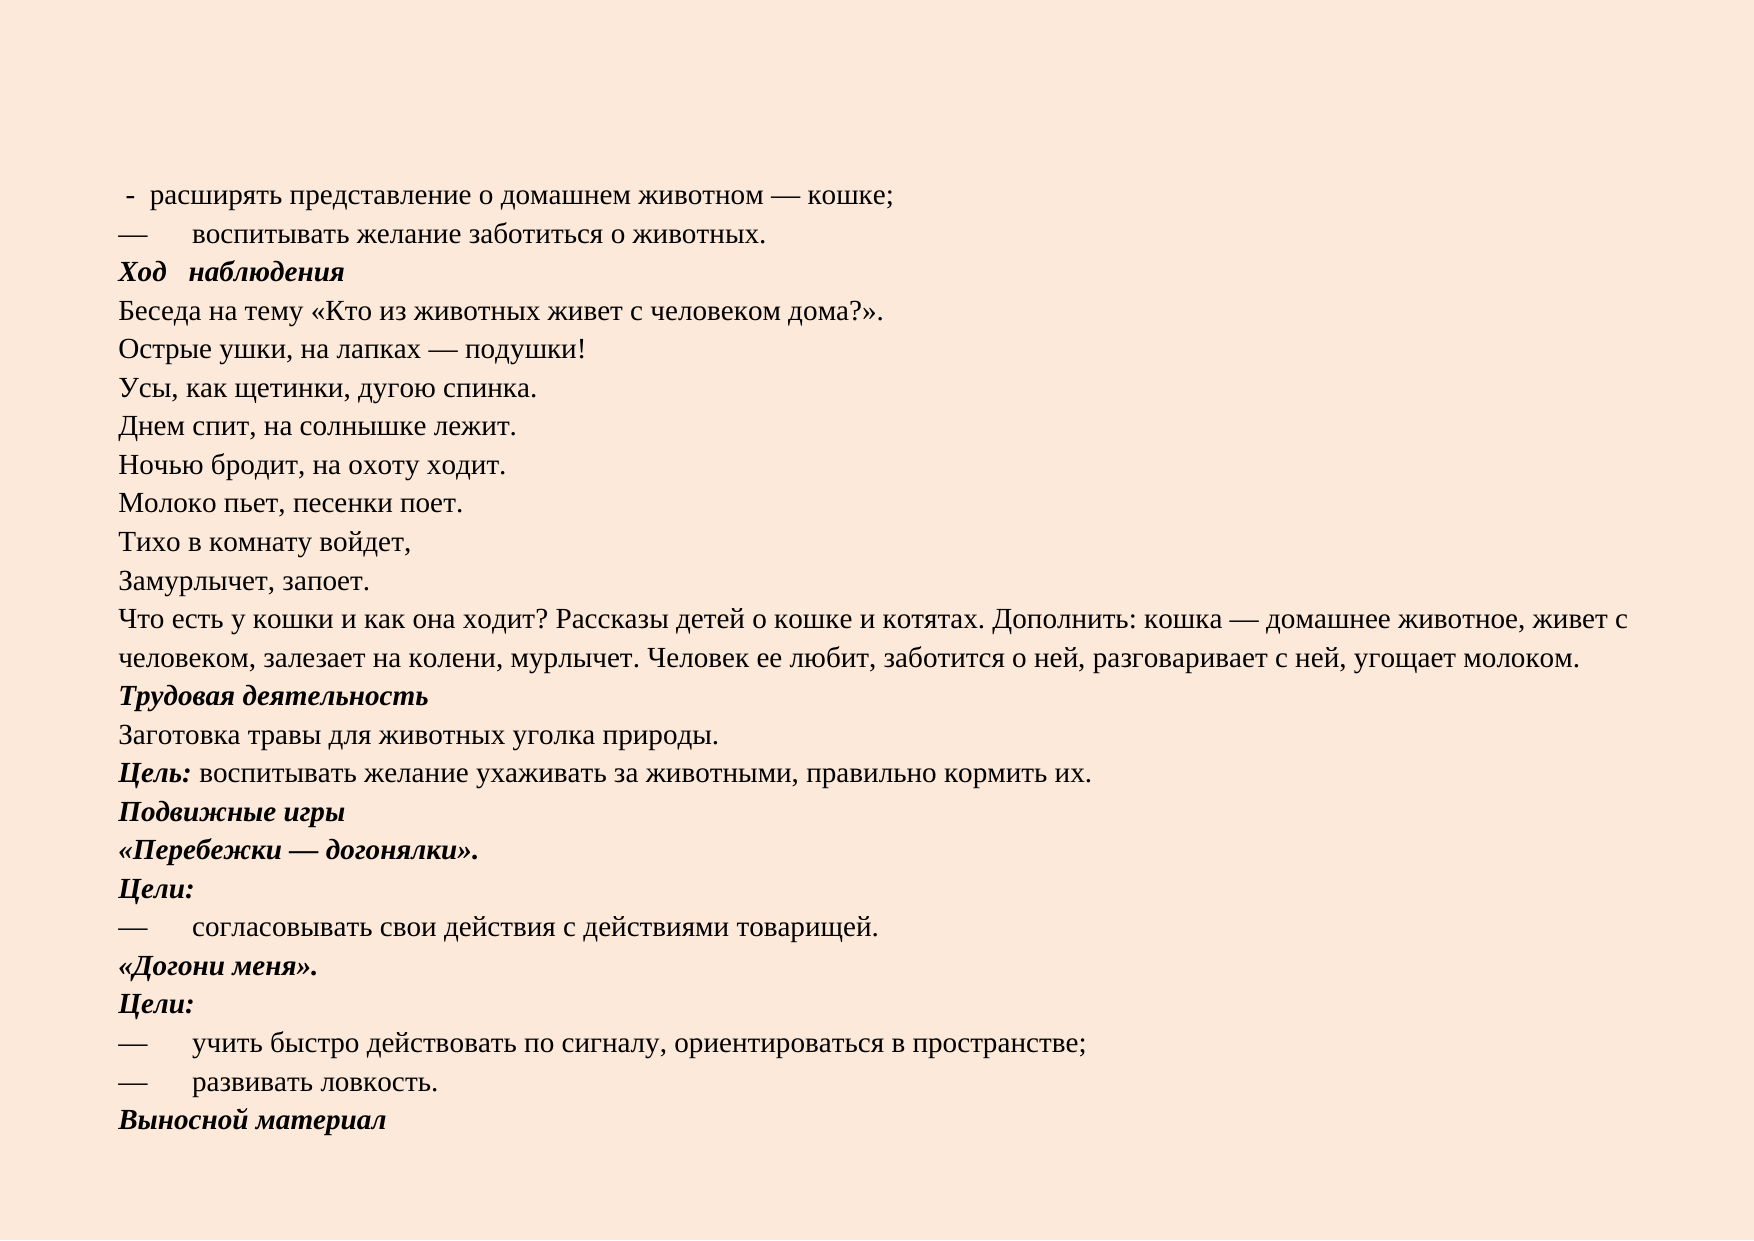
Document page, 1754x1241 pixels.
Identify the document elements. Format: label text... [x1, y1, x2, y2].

text «Перебежки — догонялки». [118, 832, 1636, 866]
text Острые ушки, на лапках — подушки! [118, 331, 1636, 365]
text - расширять представление о домашнем животном — кошке; [118, 177, 1636, 211]
text Цель: воспитывать желание ухаживать за животными, правильно кормить их. [118, 755, 1636, 789]
text Тихо в комнату войдет, [118, 524, 1636, 558]
text Выносной материал [118, 1102, 1636, 1136]
text — учить быстро действовать по сигналу, ориентироваться в пространстве; [118, 1025, 1636, 1059]
text Молоко пьет, песенки поет. [118, 486, 1636, 519]
text Беседа на тему «Кто из животных живет с человеком дома?». [118, 293, 1636, 326]
text Трудовая деятельность [118, 678, 1636, 712]
text Цели: [118, 987, 1636, 1020]
text Днем спит, на солнышке лежит. [118, 408, 1636, 442]
text — согласовывать свои действия с действиями товарищей. [118, 909, 1636, 943]
text Что есть у кошки и как она ходит? Рассказы детей о кошке и котятах. Дополнить: кошка — домашнее животное, живет с человеком, залезает на колени, мурлычет. Человек ее любит, заботится о ней, разговаривает с ней, угощает молоком. [118, 601, 1636, 673]
text Усы, как щетинки, дугою спинка. [118, 370, 1636, 403]
text Подвижные игры [118, 794, 1636, 827]
text Заготовка травы для животных уголка природы. [118, 717, 1636, 750]
text Цели: [118, 871, 1636, 904]
text — развивать ловкость. [118, 1064, 1636, 1097]
text Ход наблюдения [118, 254, 1636, 288]
text Замурлычет, запоет. [118, 563, 1636, 596]
text «Догони меня». [118, 948, 1636, 982]
text Ночью бродит, на охоту ходит. [118, 447, 1636, 481]
text — воспитывать желание заботиться о животных. [118, 216, 1636, 249]
